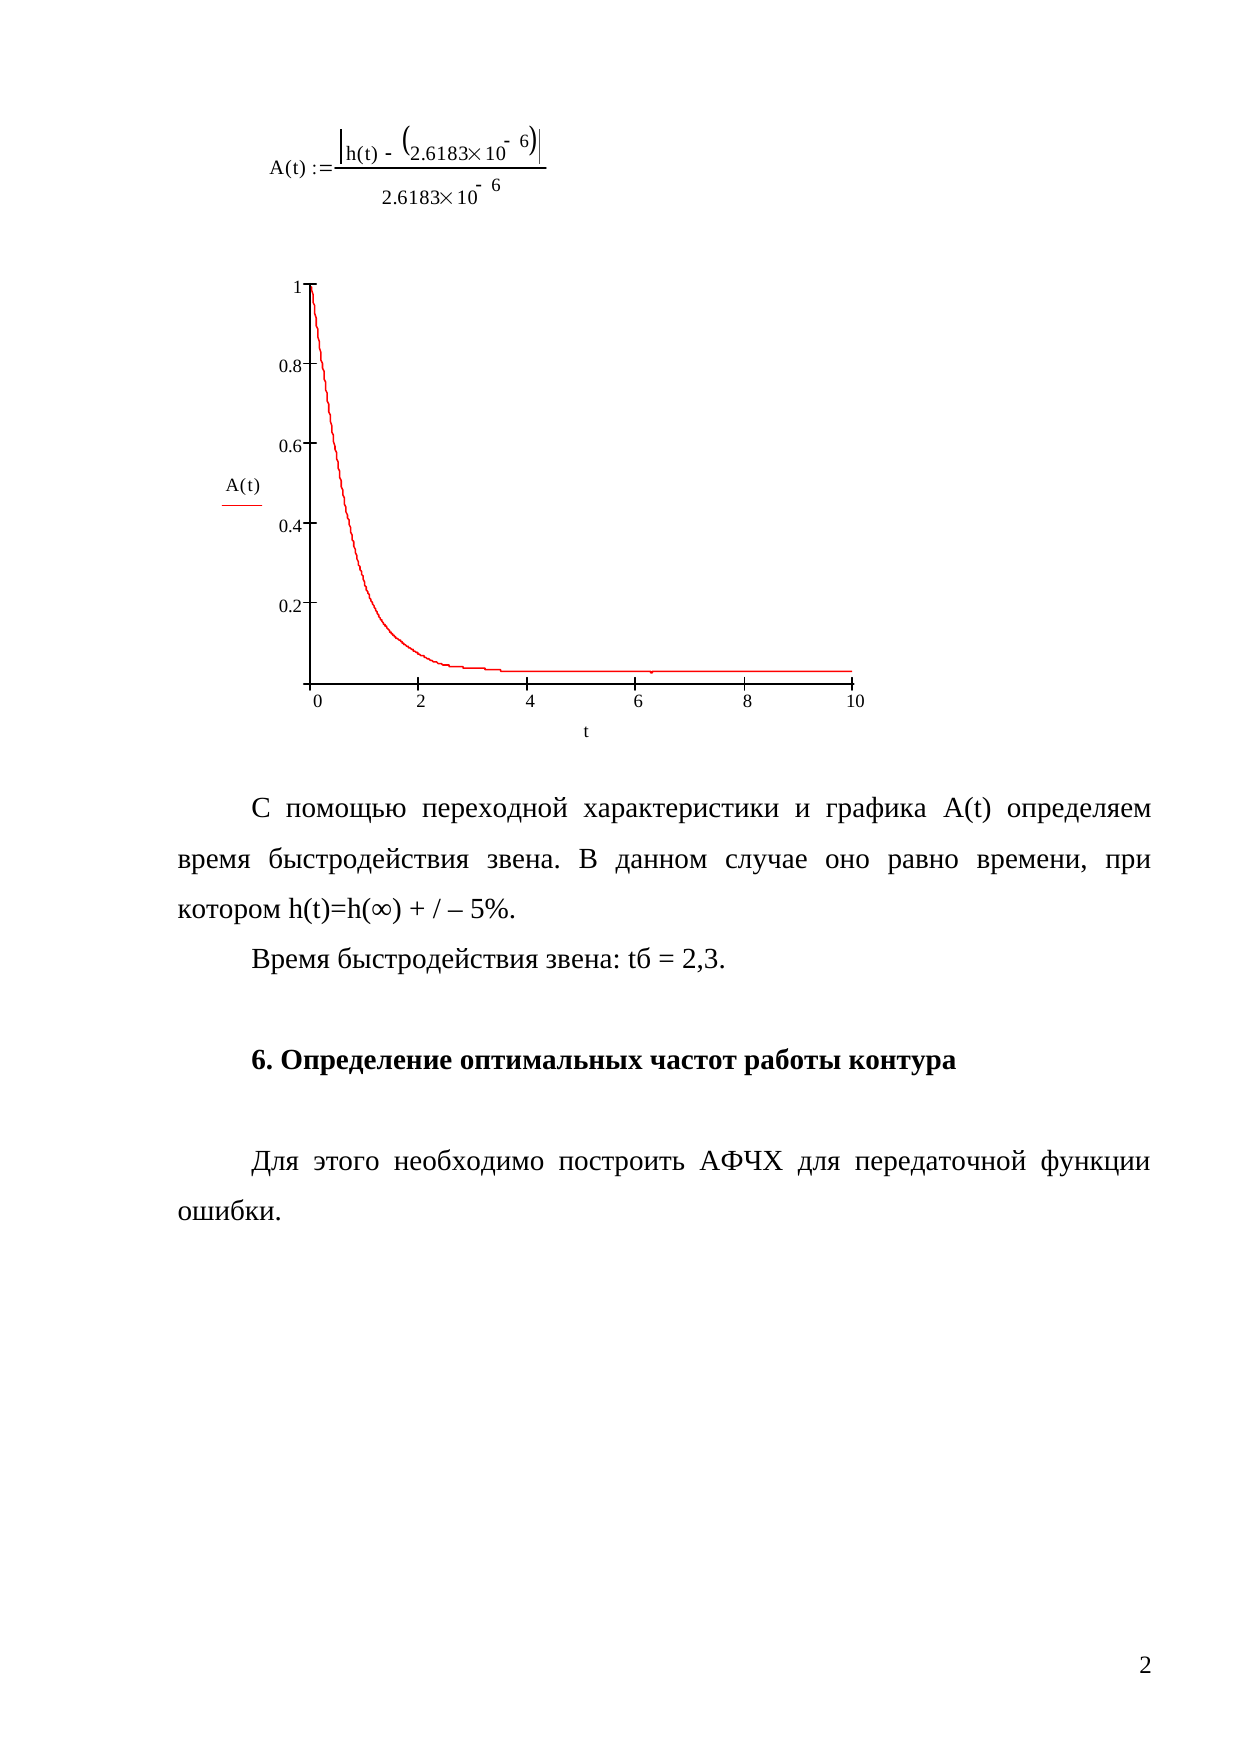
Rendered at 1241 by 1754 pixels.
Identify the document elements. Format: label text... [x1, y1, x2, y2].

text С помощью переходной характеристики и графика A(t) определяем время быстродействия звена. В данном случае оно равно времени, при котором h(t)=h(∞) + / – 5%. [177, 790, 1152, 924]
text 6. Определение оптимальных частот работы контура [177, 1042, 1152, 1076]
text Для этого необходимо построить АФЧХ для передаточной функции ошибки. [177, 1143, 1152, 1226]
text Время быстродействия звена: tб = 2,3. [177, 941, 1152, 975]
